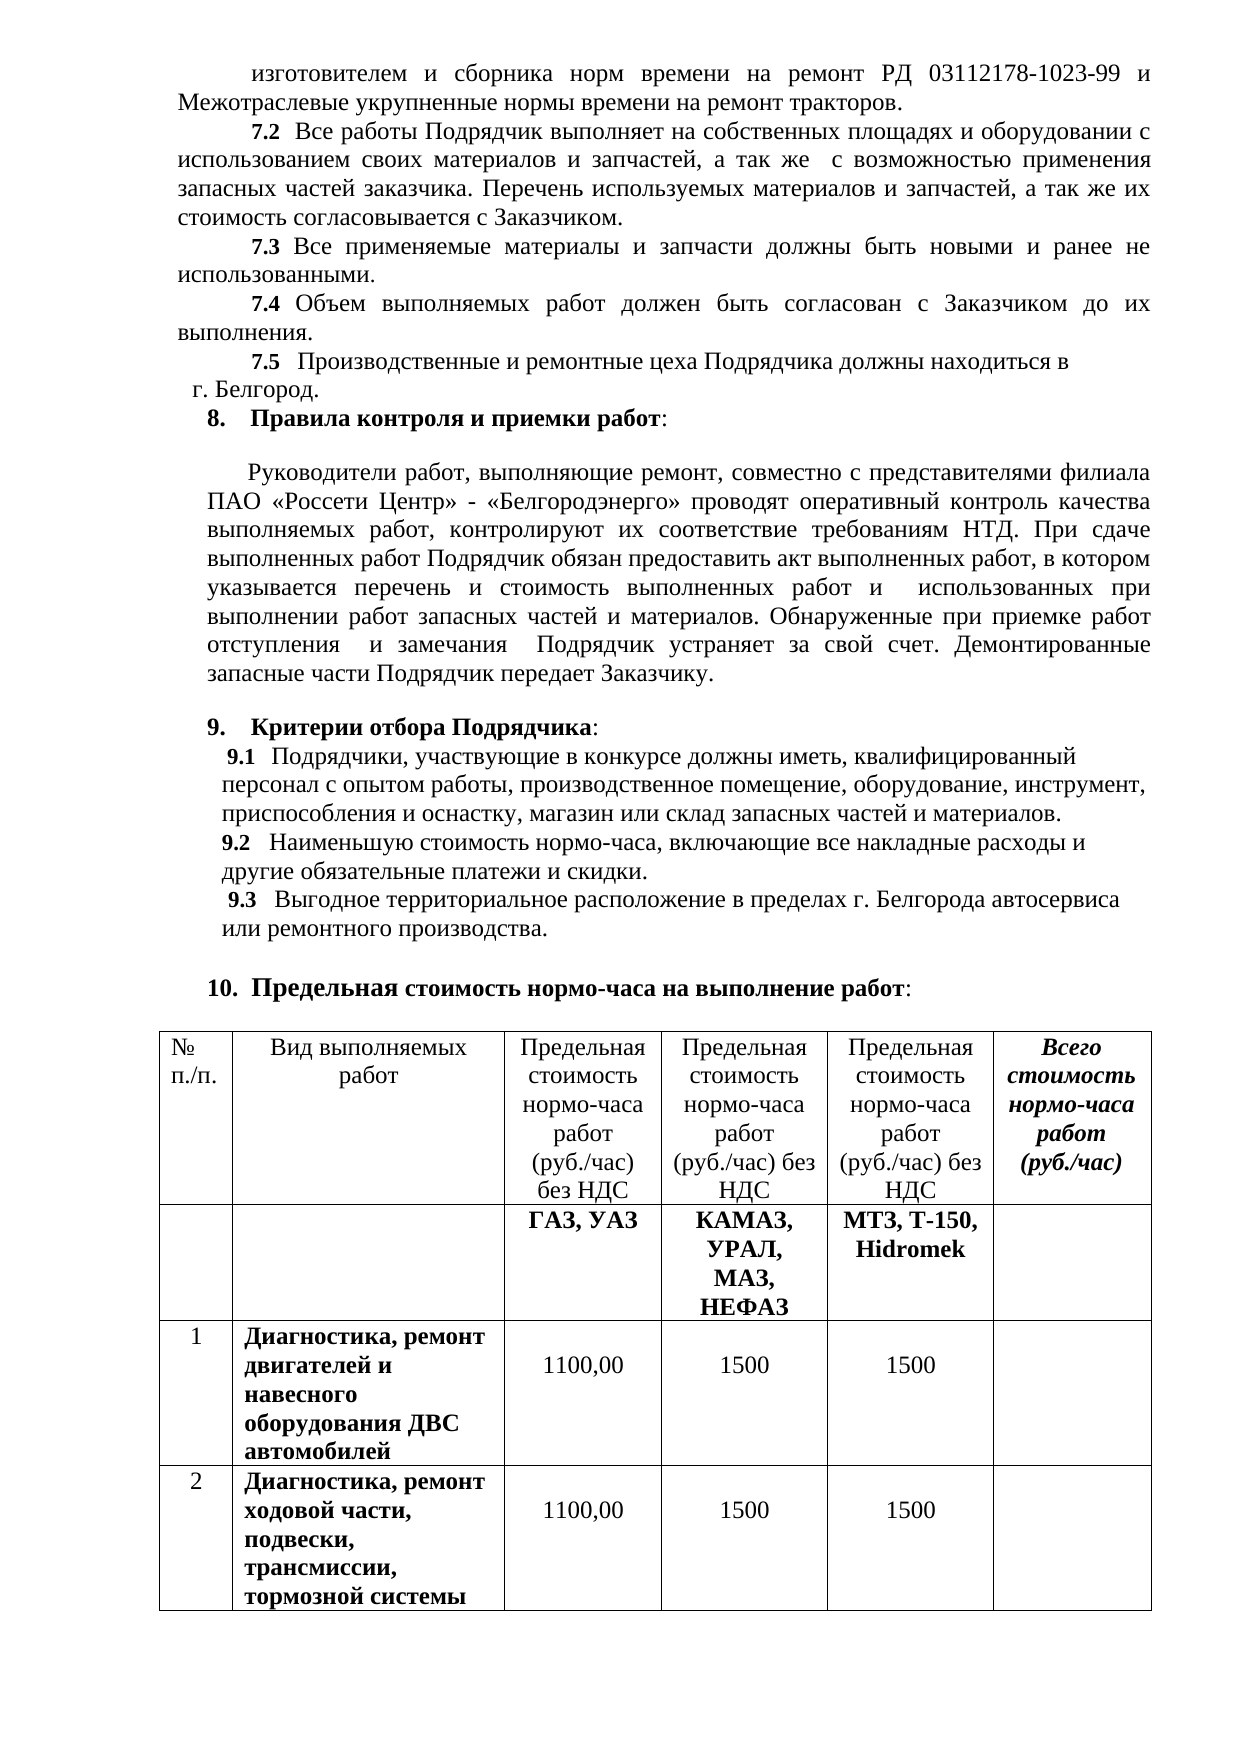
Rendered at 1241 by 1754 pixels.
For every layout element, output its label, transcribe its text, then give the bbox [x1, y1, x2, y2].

table_header Всего стоимость нормо-часа работ (руб./час) [994, 1032, 1151, 1204]
table_cell 1100,00 [505, 1466, 661, 1610]
text 9.3 Выгодное территориальное расположение в пределах г. Белгорода автосервиса или ремонтного производства. [222, 884, 1152, 942]
table_cell Диагностика, ремонт двигателей и навесного оборудования ДВС автомобилей [233, 1321, 504, 1465]
table_cell [160, 1205, 232, 1320]
text 9.2 Наименьшую стоимость нормо-часа, включающие все накладные расходы и другие обязательные платежи и скидки. [222, 827, 1152, 884]
table_cell 1100,00 [505, 1321, 661, 1465]
table_cell [994, 1205, 1151, 1320]
table_cell [994, 1321, 1151, 1465]
list Предельная стоимость нормо-часа на выполнение работ: [207, 971, 1152, 1002]
table_cell Диагностика, ремонт ходовой части, подвески, трансмиссии, тормозной системы [233, 1466, 504, 1610]
list Правила контроля и приемки работ: [207, 403, 1152, 432]
table_cell 1 [160, 1321, 232, 1465]
list изготовителем и сборника норм времени на ремонт РД 03112178-1023-99 и Межотраслевые укрупненные нормы времени на ремонт тракторов. [177, 58, 1152, 116]
table_cell 1500 [828, 1321, 993, 1465]
table_cell 1500 [828, 1466, 993, 1610]
list 9.1 Подрядчики, участвующие в конкурсе должны иметь, квалифицированный персонал с опытом работы, производственное помещение, оборудование, инструмент, приспособления и оснастку, магазин или склад запасных частей и материалов. [222, 741, 1152, 827]
table_cell 1500 [662, 1466, 827, 1610]
list 7.3 Все применяемые материалы и запчасти должны быть новыми и ранее не использованными. [177, 231, 1152, 288]
table_cell [233, 1205, 504, 1320]
table_cell 1500 [662, 1321, 827, 1465]
list г. Белгород. [192, 374, 1152, 403]
table_header Предельная стоимость нормо-часа работ (руб./час) без НДС [505, 1032, 661, 1204]
table_header Вид выполняемых работ [233, 1032, 504, 1204]
table_header № п./п. [160, 1032, 232, 1204]
list 7.5 Производственные и ремонтные цеха Подрядчика должны находиться в [251, 346, 1152, 374]
table_header Предельная стоимость нормо-часа работ (руб./час) без НДС [662, 1032, 827, 1204]
table_cell МТЗ, Т-150, Hidromek [828, 1205, 993, 1320]
table_cell [994, 1466, 1151, 1610]
text 7.2 Все работы Подрядчик выполняет на собственных площадях и оборудовании с использованием своих материалов и запчастей, а так же с возможностью применения запасных частей заказчика. Перечень используемых материалов и запчастей, а так же их стоимость согласовывается с Заказчиком. [177, 116, 1152, 231]
list 7.4 Объем выполняемых работ должен быть согласован с Заказчиком до их выполнения. [177, 288, 1152, 346]
table_cell КАМАЗ, УРАЛ, МАЗ, НЕФАЗ [662, 1205, 827, 1320]
table_header Предельная стоимость нормо-часа работ (руб./час) без НДС [828, 1032, 993, 1204]
text Руководители работ, выполняющие ремонт, совместно с представителями филиала ПАО «Россети Центр» - «Белгородэнерго» проводят оперативный контроль качества выполняемых работ, контролируют их соответствие требованиям НТД. При сдаче выполненных работ Подрядчик обязан предоставить акт выполненных работ, в котором указывается перечень и стоимость выполненных работ и использованных при выполнении работ запасных частей и материалов. Обнаруженные при приемке работ отступления и замечания Подрядчик устраняет за свой счет. Демонтированные запасные части Подрядчик передает Заказчику. [207, 457, 1152, 687]
table_cell 2 [160, 1466, 232, 1610]
table_cell ГАЗ, УАЗ [505, 1205, 661, 1320]
list Критерии отбора Подрядчика: [207, 712, 1152, 741]
